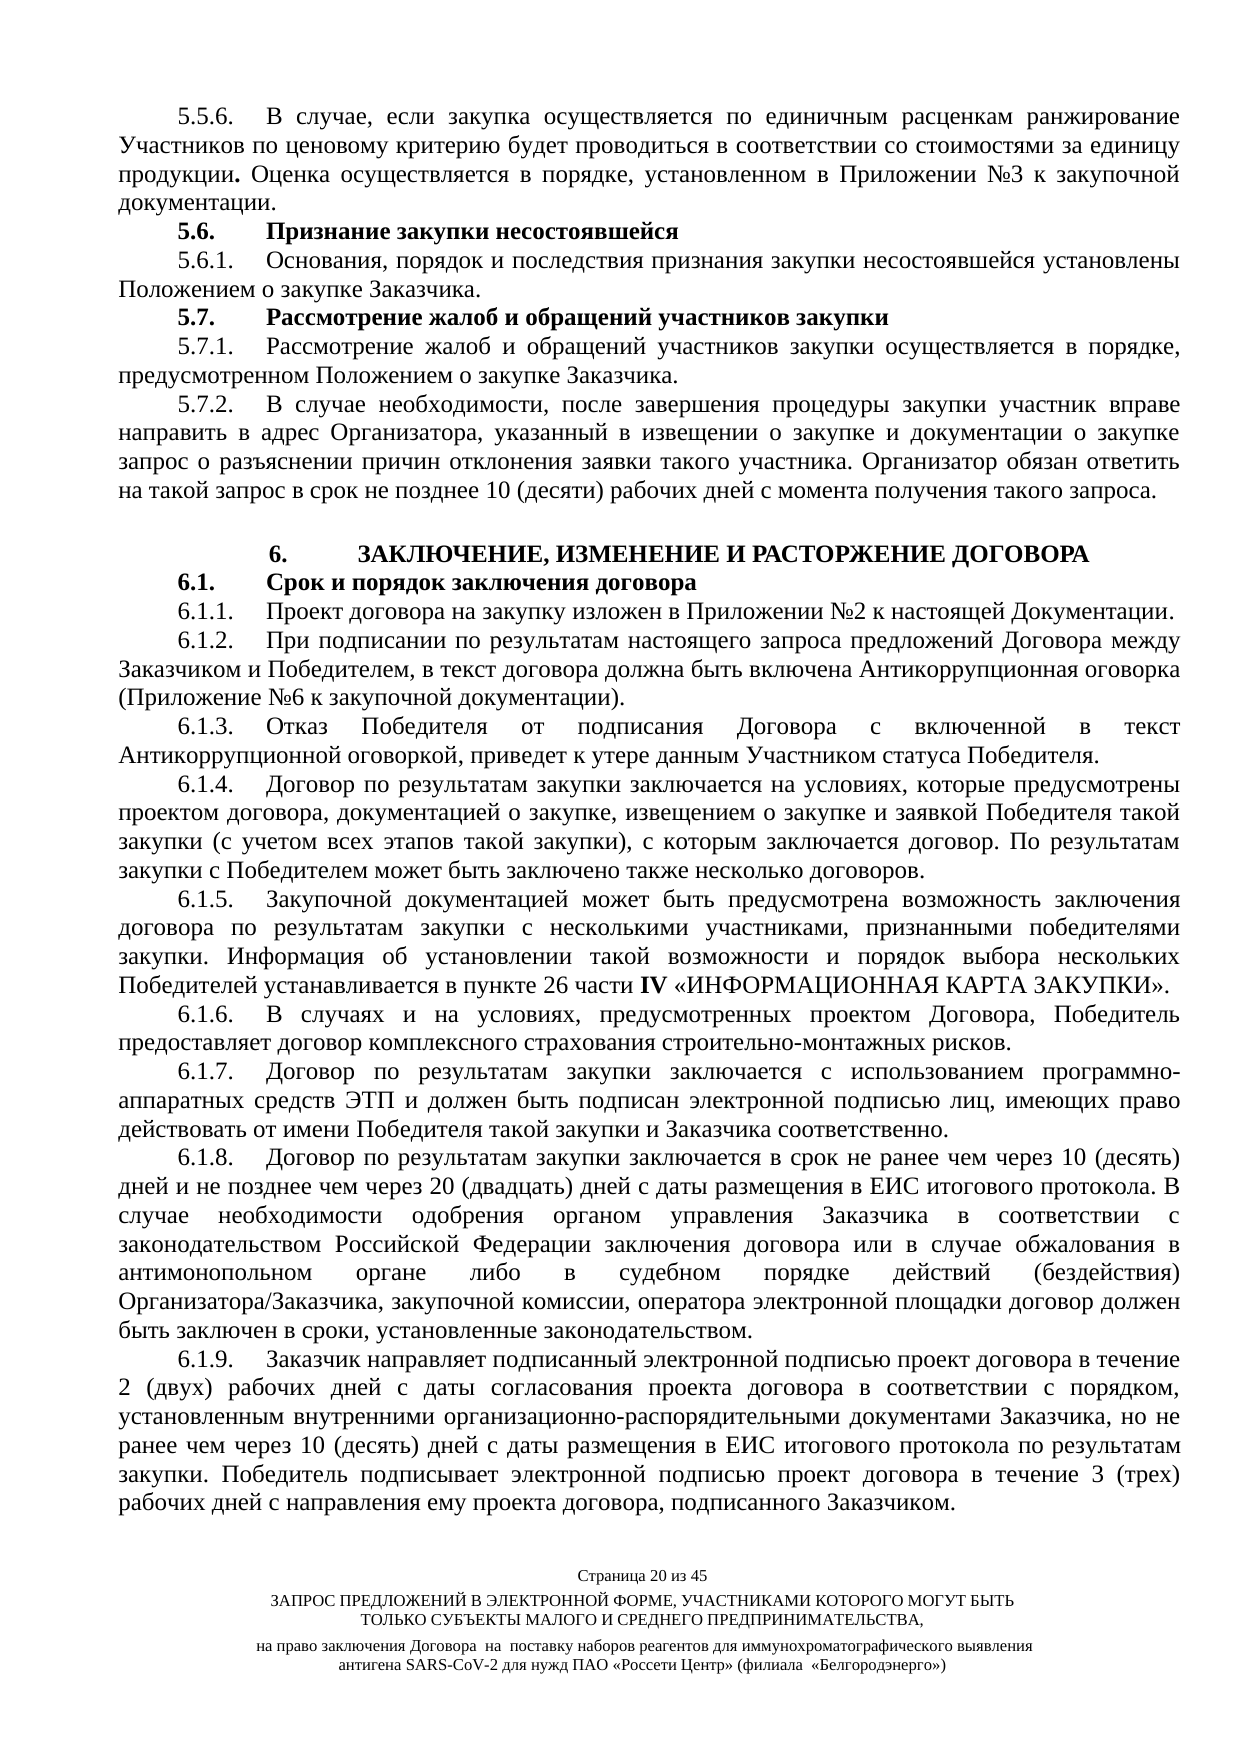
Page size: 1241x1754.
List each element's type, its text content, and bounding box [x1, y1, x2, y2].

subtitle Рассмотрение жалоб и обращений участников закупки [118, 302, 1181, 331]
subtitle Рассмотрение жалоб и обращений участников закупки осуществляется в порядке, предусмотренном Положением о закупке Заказчика. [118, 331, 1181, 389]
subtitle Заказчик направляет подписанный электронной подписью проект договора в течение 2 (двух) рабочих дней с даты согласования проекта договора в соответствии с порядком, установленным внутренними организационно-распорядительными документами Заказчика, но не ранее чем через 10 (десять) дней с даты размещения в ЕИС итогового протокола по результатам закупки. Победитель подписывает электронной подписью проект договора в течение 3 (трех) рабочих дней с направления ему проекта договора, подписанного Заказчиком. [118, 1344, 1181, 1516]
subtitle Договор по результатам закупки заключается на условиях, которые предусмотрены проектом договора, документацией о закупке, извещением о закупке и заявкой Победителя такой закупки (с учетом всех этапов такой закупки), с которым заключается договор. По результатам закупки с Победителем может быть заключено также несколько договоров. [118, 769, 1181, 884]
subtitle В случае необходимости, после завершения процедуры закупки участник вправе направить в адрес Организатора, указанный в извещении о закупке и документации о закупке запрос о разъяснении причин отклонения заявки такого участника. Организатор обязан ответить на такой запрос в срок не позднее 10 (десяти) рабочих дней с момента получения такого запроса. [118, 389, 1181, 504]
subtitle Срок и порядок заключения договора [118, 567, 1181, 596]
subtitle В случае, если закупка осуществляется по единичным расценкам ранжирование Участников по ценовому критерию будет проводиться в соответствии со стоимостями за единицу продукции. Оценка осуществляется в порядке, установленном в Приложении №3 к закупочной документации. [118, 101, 1181, 216]
subtitle Закупочной документацией может быть предусмотрена возможность заключения договора по результатам закупки с несколькими участниками, признанными победителями закупки. Информация об установлении такой возможности и порядок выбора нескольких Победителей устанавливается в пункте 26 части IV «ИНФОРМАЦИОННАЯ КАРТА ЗАКУПКИ». [118, 884, 1181, 999]
subtitle Отказ Победителя от подписания Договора с включенной в текст Антикоррупционной оговоркой, приведет к утере данным Участником статуса Победителя. [118, 711, 1181, 769]
subtitle Договор по результатам закупки заключается в срок не ранее чем через 10 (десять) дней и не позднее чем через 20 (двадцать) дней с даты размещения в ЕИС итогового протокола. В случае необходимости одобрения органом управления Заказчика в соответствии с законодательством Российской Федерации заключения договора или в случае обжалования в антимонопольном органе либо в судебном порядке действий (бездействия) Организатора/Заказчика, закупочной комиссии, оператора электронной площадки договор должен быть заключен в сроки, установленные законодательством. [118, 1142, 1181, 1344]
subtitle Договор по результатам закупки заключается с использованием программно-аппаратных средств ЭТП и должен быть подписан электронной подписью лиц, имеющих право действовать от имени Победителя такой закупки и Заказчика соответственно. [118, 1056, 1181, 1142]
subtitle При подписании по результатам настоящего запроса предложений Договора между Заказчиком и Победителем, в текст договора должна быть включена Антикоррупционная оговорка (Приложение №6 к закупочной документации). [118, 625, 1181, 711]
subtitle В случаях и на условиях, предусмотренных проектом Договора, Победитель предоставляет договор комплексного страхования строительно-монтажных рисков. [118, 999, 1181, 1056]
subtitle ЗАКЛЮЧЕНИЕ, ИЗМЕНЕНИЕ И РАСТОРЖЕНИЕ ДОГОВОРА [118, 539, 1181, 567]
subtitle Основания, порядок и последствия признания закупки несостоявшейся установлены Положением о закупке Заказчика. [118, 245, 1181, 302]
subtitle Признание закупки несостоявшейся [118, 216, 1181, 245]
subtitle Проект договора на закупку изложен в Приложении №2 к настоящей Документации. [118, 596, 1181, 625]
